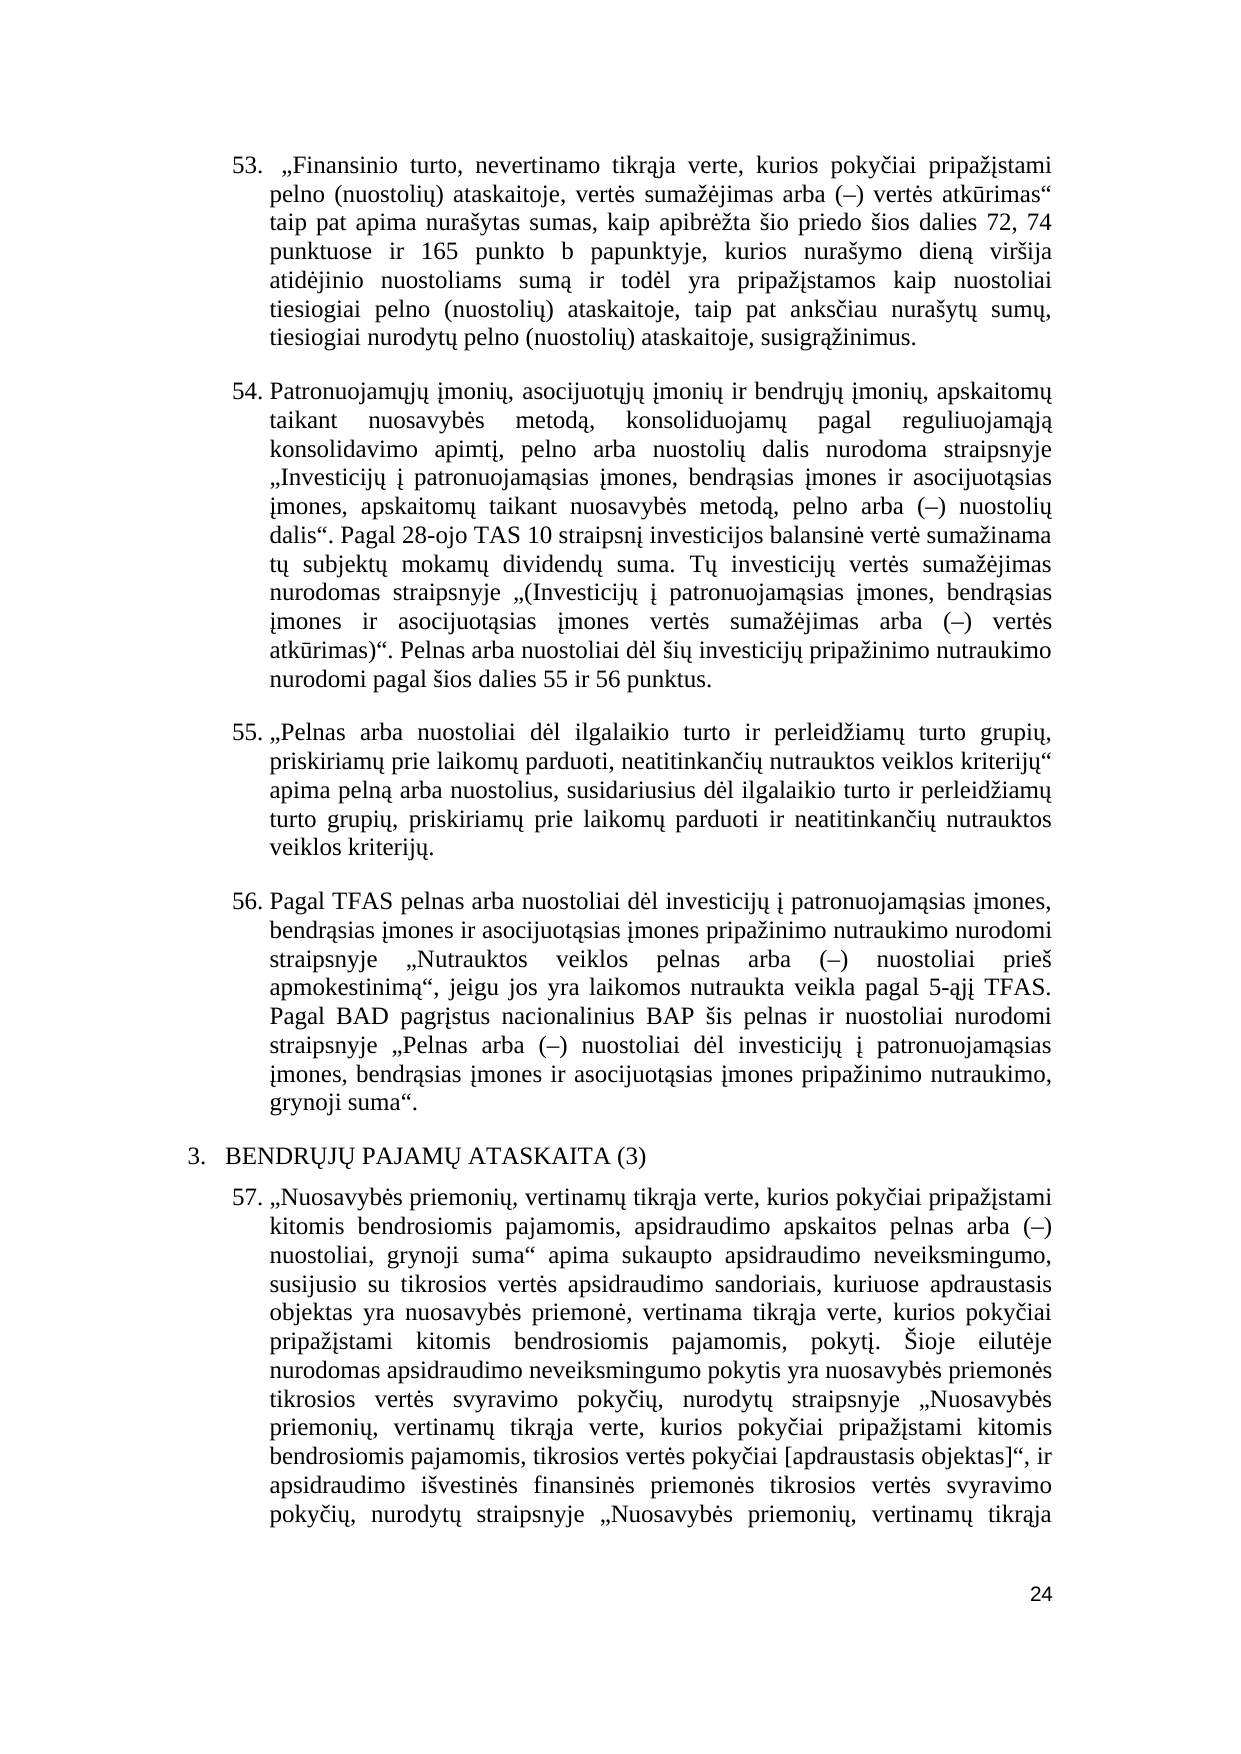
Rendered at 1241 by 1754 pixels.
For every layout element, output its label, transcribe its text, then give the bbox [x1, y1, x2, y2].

text Patronuojamųjų įmonių, asocijuotųjų įmonių ir bendrųjų įmonių, apskaitomų taikant nuosavybės metodą, konsoliduojamų pagal reguliuojamąją konsolidavimo apimtį, pelno arba nuostolių dalis nurodoma straipsnyje „Investicijų į patronuojamąsias įmones, bendrąsias įmones ir asocijuotąsias įmones, apskaitomų taikant nuosavybės metodą, pelno arba (–) nuostolių dalis“. Pagal 28-ojo TAS 10 straipsnį investicijos balansinė vertė sumažinama tų subjektų mokamų dividendų suma. Tų investicijų vertės sumažėjimas nurodomas straipsnyje „(Investicijų į patronuojamąsias įmones, bendrąsias įmones ir asocijuotąsias įmones vertės sumažėjimas arba (–) vertės atkūrimas)“. Pelnas arba nuostoliai dėl šių investicijų pripažinimo nutraukimo nurodomi pagal šios dalies 55 ir 56 punktus. [232, 376, 1053, 692]
text „Pelnas arba nuostoliai dėl ilgalaikio turto ir perleidžiamų turto grupių, priskiriamų prie laikomų parduoti, neatitinkančių nutrauktos veiklos kriterijų“ apima pelną arba nuostolius, susidariusius dėl ilgalaikio turto ir perleidžiamų turto grupių, priskiriamų prie laikomų parduoti ir neatitinkančių nutrauktos veiklos kriterijų. [232, 717, 1053, 861]
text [232, 1182, 1053, 1527]
text Pagal TFAS pelnas arba nuostoliai dėl investicijų į patronuojamąsias įmones, bendrąsias įmones ir asocijuotąsias įmones pripažinimo nutraukimo nurodomi straipsnyje „Nutrauktos veiklos pelnas arba (–) nuostoliai prieš apmokestinimą“, jeigu jos yra laikomos nutraukta veikla pagal 5-ąjį TFAS. Pagal BAD pagrįstus nacionalinius BAP šis pelnas ir nuostoliai nurodomi straipsnyje „Pelnas arba (–) nuostoliai dėl investicijų į patronuojamąsias įmones, bendrąsias įmones ir asocijuotąsias įmones pripažinimo nutraukimo, grynoji suma“. [232, 886, 1053, 1116]
subtitle Bendrųjų pajamų ataskaita (3) [187, 1141, 1053, 1170]
text „Finansinio turto, nevertinamo tikrąja verte, kurios pokyčiai pripažįstami pelno (nuostolių) ataskaitoje, vertės sumažėjimas arba (–) vertės atkūrimas“ taip pat apima nurašytas sumas, kaip apibrėžta šio priedo šios dalies 72, 74 punktuose ir 165 punkto b papunktyje, kurios nurašymo dieną viršija atidėjinio nuostoliams sumą ir todėl yra pripažįstamos kaip nuostoliai tiesiogiai pelno (nuostolių) ataskaitoje, taip pat anksčiau nurašytų sumų, tiesiogiai nurodytų pelno (nuostolių) ataskaitoje, susigrąžinimus. [232, 150, 1053, 351]
